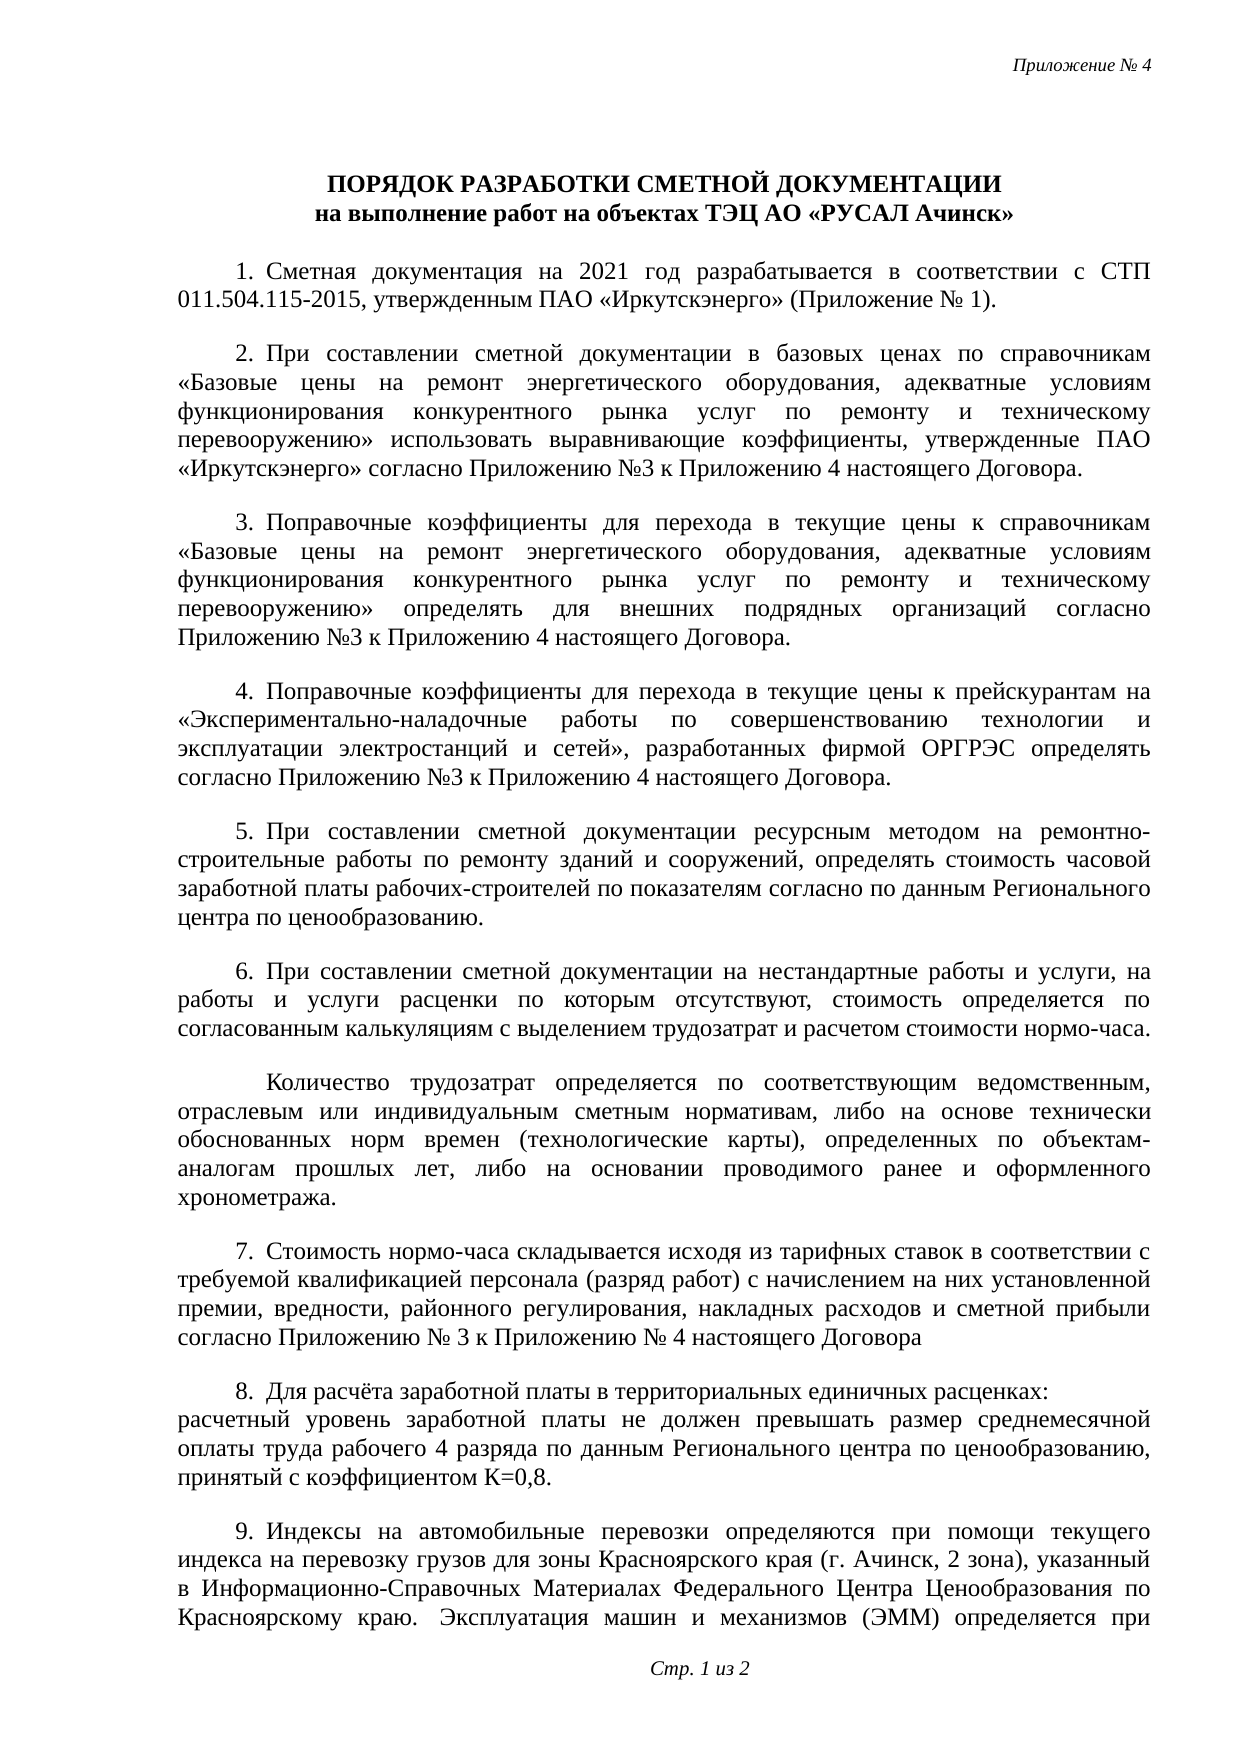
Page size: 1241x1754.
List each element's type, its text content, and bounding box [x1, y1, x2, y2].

list При составлении сметной документации на нестандартные работы и услуги, на работы и услуги расценки по которым отсутствуют, стоимость определяется по согласованным калькуляциям с выделением трудозатрат и расчетом стоимости нормо-часа. [177, 956, 1152, 1042]
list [177, 1516, 1152, 1631]
list При составлении сметной документации ресурсным методом на ремонтно-строительные работы по ремонту зданий и сооружений, определять стоимость часовой заработной платы рабочих-строителей по показателям согласно по данным Регионального центра по ценообразованию. [177, 816, 1152, 931]
list Поправочные коэффициенты для перехода в текущие цены к прейскурантам на «Экспериментально-наладочные работы по совершенствованию технологии и эксплуатации электростанций и сетей», разработанных фирмой ОРГРЭС определять согласно Приложению №3 к Приложению 4 настоящего Договора. [177, 676, 1152, 791]
list Для расчёта заработной платы в территориальных единичных расценках: [177, 1376, 1152, 1404]
text расчетный уровень заработной платы не должен превышать размер среднемесячной оплаты труда рабочего 4 разряда по данным Регионального центра по ценообразованию, принятый с коэффициентом К=0,8. [177, 1404, 1152, 1491]
list При составлении сметной документации в базовых ценах по справочникам «Базовые цены на ремонт энергетического оборудования, адекватные условиям функционирования конкурентного рынка услуг по ремонту и техническому перевооружению» использовать выравнивающие коэффициенты, утвержденные ПАО «Иркутскэнерго» согласно Приложению №3 к Приложению 4 настоящего Договора. [177, 338, 1152, 482]
list Стоимость нормо-часа складывается исходя из тарифных ставок в соответствии с требуемой квалификацией персонала (разряд работ) с начислением на них установленной премии, вредности, районного регулирования, накладных расходов и сметной прибыли согласно Приложению № 3 к Приложению № 4 настоящего Договора [177, 1236, 1152, 1351]
list Сметная документация на 2021 год разрабатывается в соответствии с СТП 011.504.115-2015, утвержденным ПАО «Иркутскэнерго» (Приложение № 1). [177, 256, 1152, 313]
text на выполнение работ на объектах ТЭЦ АО «РУСАЛ Ачинск» [177, 198, 1152, 227]
text Количество трудозатрат определяется по соответствующим ведомственным, отраслевым или индивидуальным сметным нормативам, либо на основе технически обоснованных норм времен (технологические карты), определенных по объектам-аналогам прошлых лет, либо на основании проводимого ранее и оформленного хронометража. [177, 1067, 1152, 1211]
text ПОРЯДОК РАЗРАБОТКИ СМЕТНОЙ ДОКУМЕНТАЦИИ [177, 169, 1152, 198]
list Поправочные коэффициенты для перехода в текущие цены к справочникам «Базовые цены на ремонт энергетического оборудования, адекватные условиям функционирования конкурентного рынка услуг по ремонту и техническому перевооружению» определять для внешних подрядных организаций согласно Приложению №3 к Приложению 4 настоящего Договора. [177, 507, 1152, 651]
